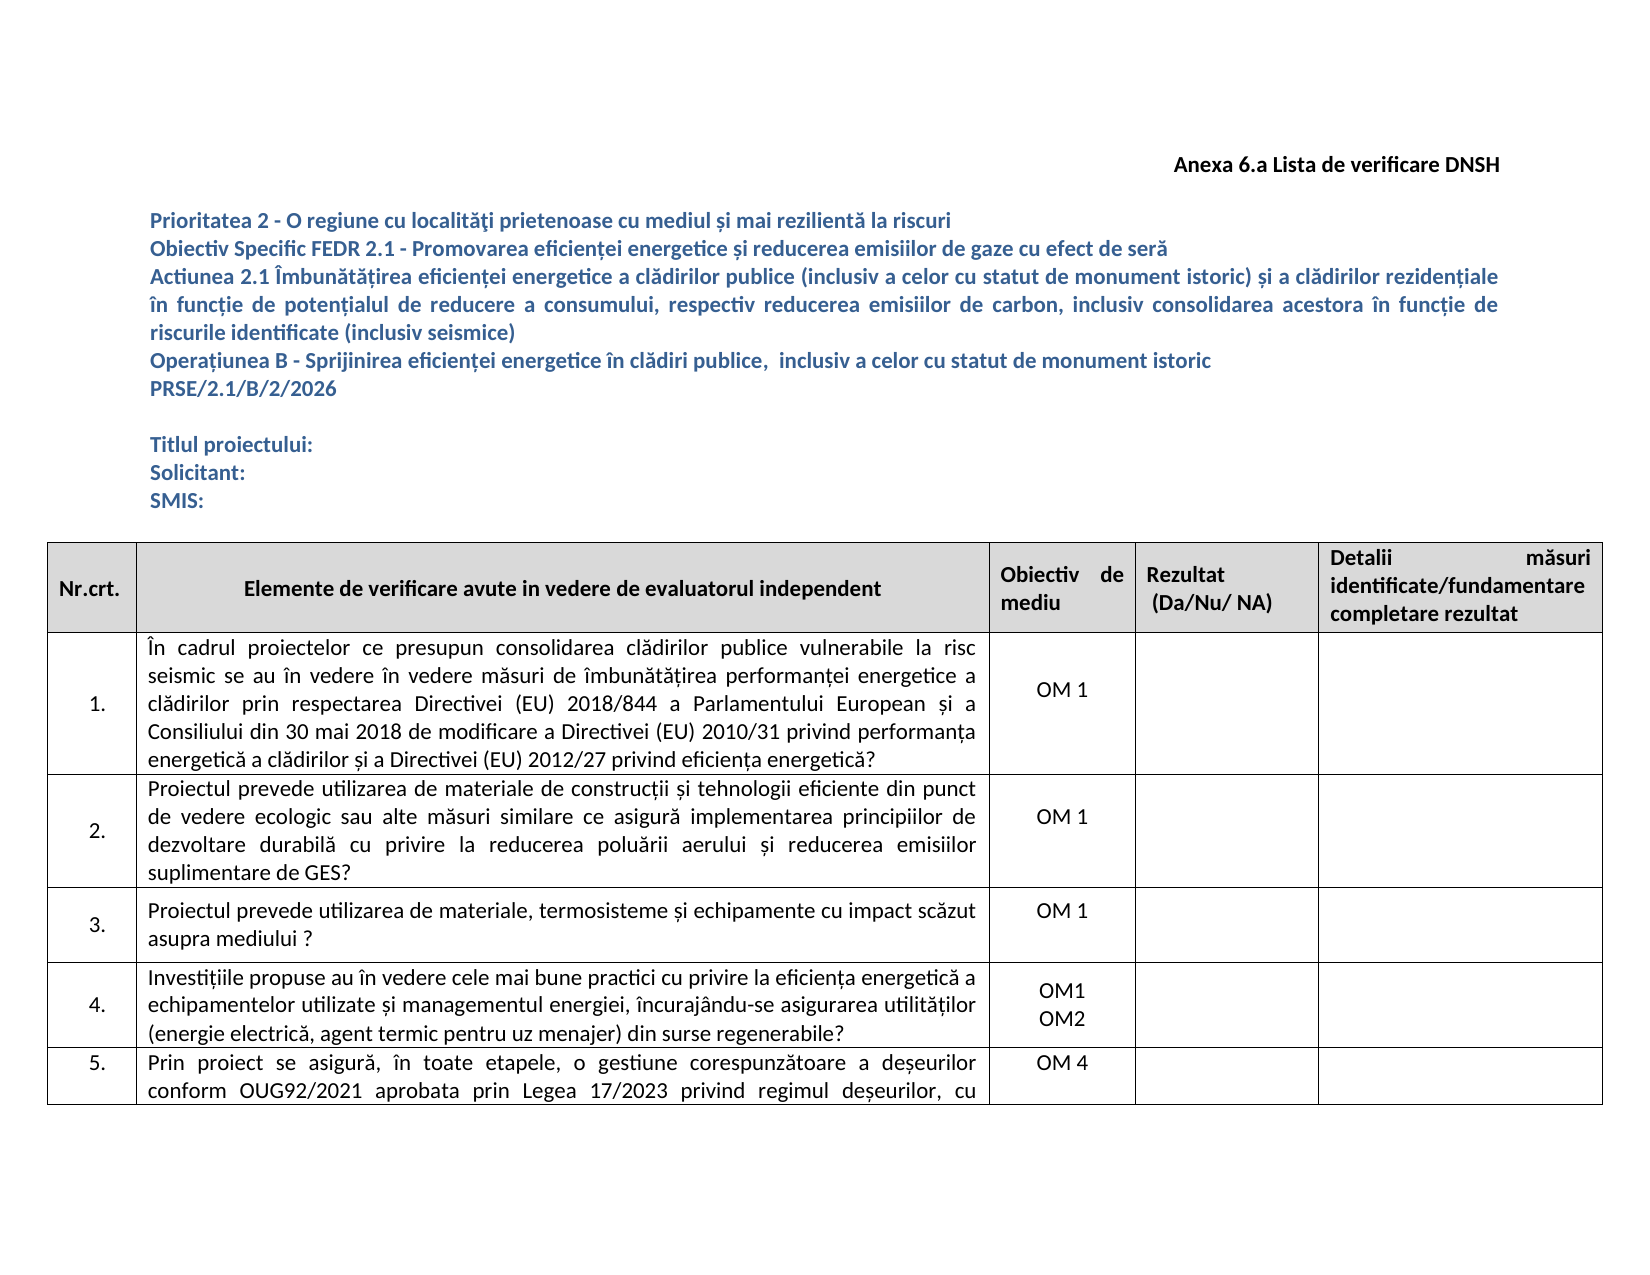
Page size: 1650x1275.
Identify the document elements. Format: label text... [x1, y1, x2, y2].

table_cell [1319, 1048, 1602, 1104]
table_cell OM 1 [990, 633, 1135, 773]
table_cell OM 4 [990, 1048, 1135, 1104]
text Prioritatea 2 - O regiune cu localităţi prietenoase cu mediul și mai rezilientă la riscuri [150, 206, 1500, 234]
text Actiunea 2.1 Îmbunătățirea eficienței energetice a clădirilor publice (inclusiv a celor cu statut de monument istoric) și a clădirilor rezidențiale în funcție de potențialul de reducere a consumului, respectiv reducerea emisiilor de carbon, inclusiv consolidarea acestora în funcție de riscurile identificate (inclusiv seismice) [150, 262, 1500, 346]
table_cell OM 1 [990, 775, 1135, 887]
table_cell [48, 963, 136, 1047]
table_header Rezultat (Da/Nu/ NA) [1136, 543, 1318, 632]
table_cell Investițiile propuse au în vedere cele mai bune practici cu privire la eficiența energetică a echipamentelor utilizate și managementul energiei, încurajându-se asigurarea utilităților (energie electrică, agent termic pentru uz menajer) din surse regenerabile? [137, 963, 989, 1047]
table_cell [137, 1048, 989, 1104]
table_cell [48, 775, 136, 887]
text SMIS: [150, 486, 1500, 514]
table_cell [48, 1048, 136, 1104]
table_header Detalii măsuri identificate/fundamentare completare rezultat [1319, 543, 1602, 632]
table_header Obiectiv de mediu [990, 543, 1135, 632]
table_cell În cadrul proiectelor ce presupun consolidarea clădirilor publice vulnerabile la risc seismic se au în vedere în vedere măsuri de îmbunătățirea performanței energetice a clădirilor prin respectarea Directivei (EU) 2018/844 a Parlamentului European și a Consiliului din 30 mai 2018 de modificare a Directivei (EU) 2010/31 privind performanța energetică a clădirilor și a Directivei (EU) 2012/27 privind eficiența energetică? [137, 633, 989, 773]
table_cell OM 1 [990, 888, 1135, 962]
title Anexa 6.a Lista de verificare DNSH [150, 150, 1500, 178]
table_cell [1136, 775, 1318, 887]
table_cell [1319, 633, 1602, 773]
table_header Nr.crt. [48, 543, 136, 632]
table_cell [48, 633, 136, 773]
text Titlul proiectului: [150, 430, 1500, 458]
table_cell Proiectul prevede utilizarea de materiale, termosisteme și echipamente cu impact scăzut asupra mediului ? [137, 888, 989, 962]
table_cell Proiectul prevede utilizarea de materiale de construcții și tehnologii eficiente din punct de vedere ecologic sau alte măsuri similare ce asigură implementarea principiilor de dezvoltare durabilă cu privire la reducerea poluării aerului și reducerea emisiilor suplimentare de GES? [137, 775, 989, 887]
table_cell [48, 888, 136, 962]
text Obiectiv Specific FEDR 2.1 - Promovarea eficienței energetice și reducerea emisiilor de gaze cu efect de seră [150, 234, 1500, 262]
table_cell [1319, 775, 1602, 887]
table_header Elemente de verificare avute in vedere de evaluatorul independent [137, 543, 989, 632]
table_cell [1319, 888, 1602, 962]
table_cell [1136, 1048, 1318, 1104]
table_cell [1319, 963, 1602, 1047]
table_cell [1136, 633, 1318, 773]
table_cell OM1 OM2 [990, 963, 1135, 1047]
text Operațiunea B - Sprijinirea eficienței energetice în clădiri publice, inclusiv a celor cu statut de monument istoric [150, 346, 1500, 374]
table_cell [1136, 963, 1318, 1047]
text Solicitant: [150, 458, 1500, 486]
table_cell [1136, 888, 1318, 962]
title PRSE/2.1/B/2/2026 [150, 374, 1500, 402]
